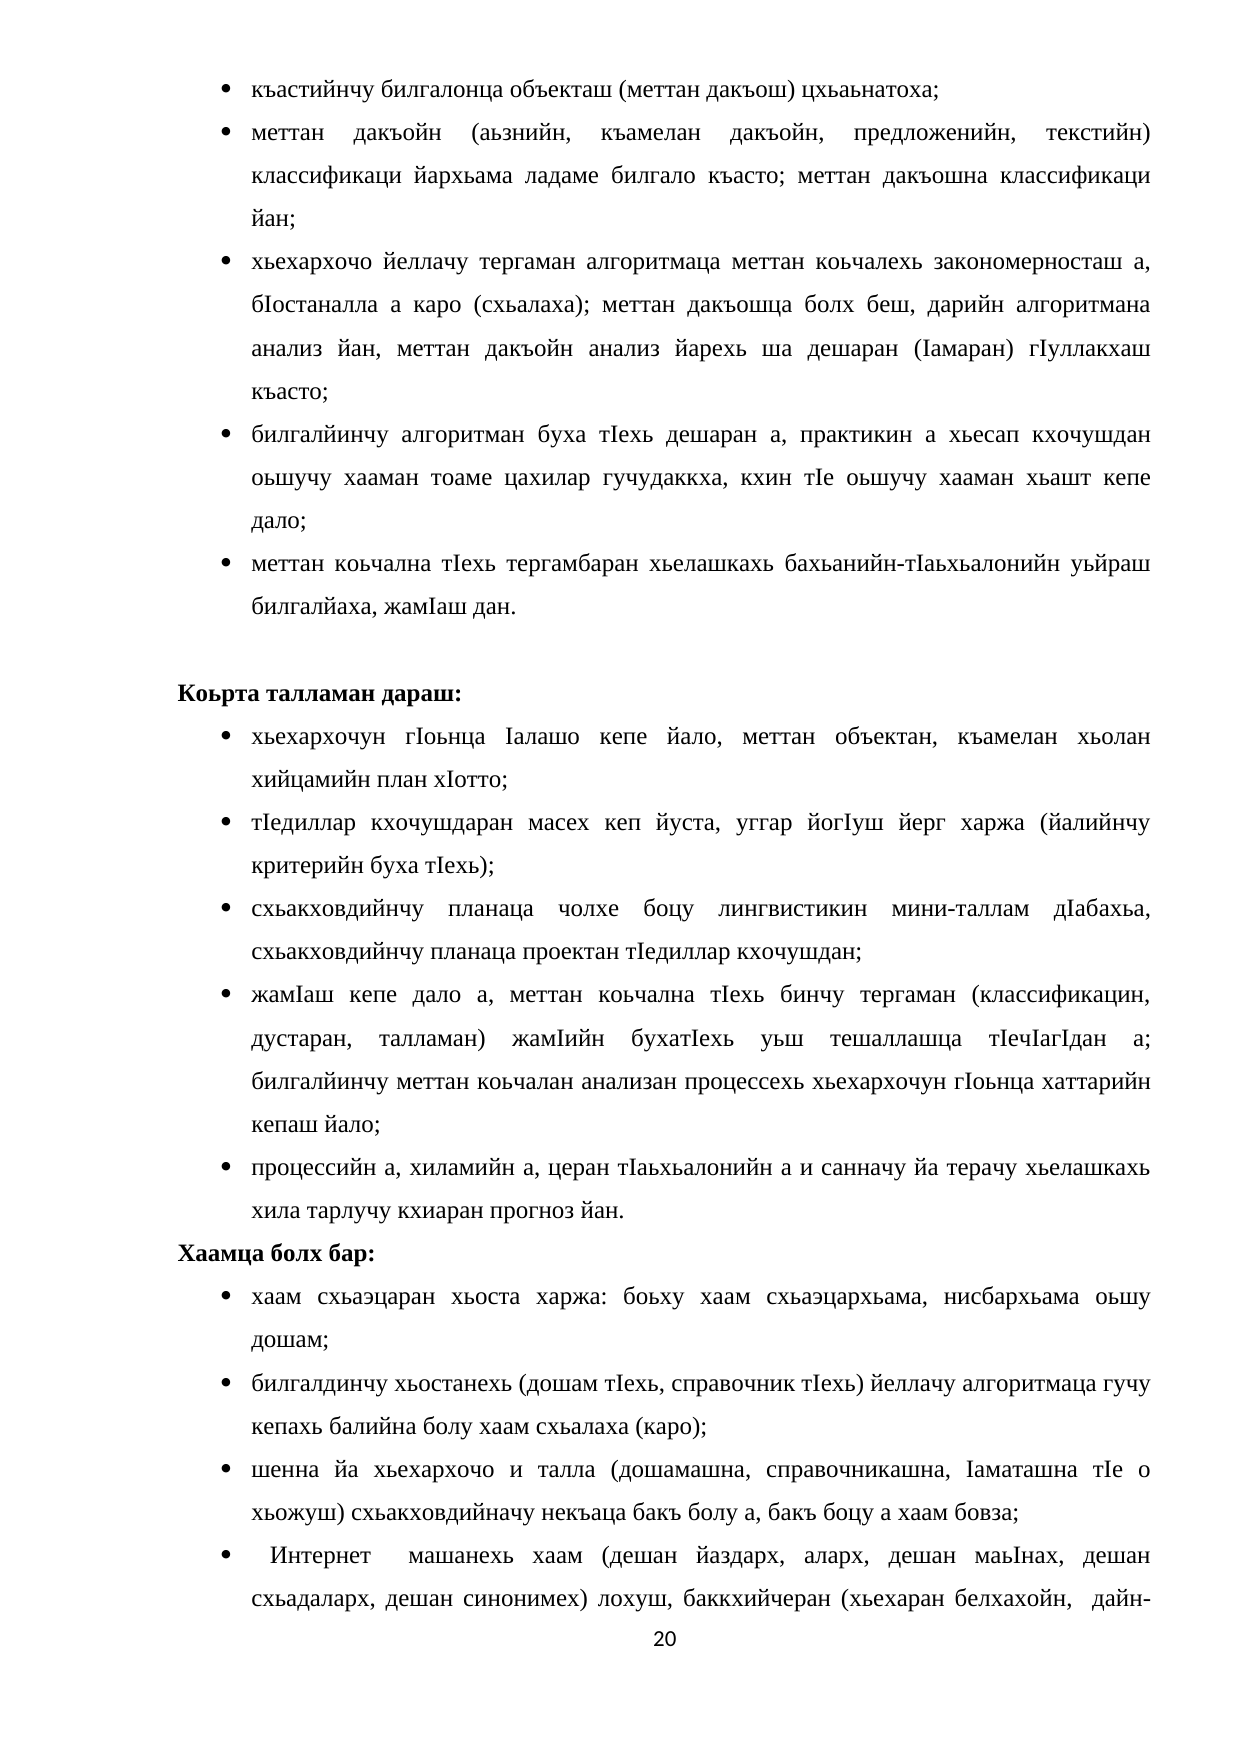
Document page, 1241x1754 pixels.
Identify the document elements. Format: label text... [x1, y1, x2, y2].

text Хаамца болх бар: [177, 1238, 1152, 1267]
list билгалйинчу алгоритман буха тӀехь дешаран а, практикин а хьесап кхочушдан оьшучу хааман тоаме цахилар гучудаккха, кхин тӀе оьшучу хааман хьашт кепе дало; [222, 419, 1152, 534]
list билгалдинчу хьостанехь (дошам тӀехь, справочник тӀехь) йеллачу алгоритмаца гучу кепахь балийна болу хаам схьалаха (каро); [222, 1368, 1152, 1439]
list хаам схьаэцаран хьоста харжа: боьху хаам схьаэцархьама, нисбархьама оьшу дошам; [222, 1281, 1152, 1353]
list хьехархочун гӀоьнца Ӏалашо кепе йало, меттан объектан, къамелан хьолан хийцамийн план хӀотто; [222, 721, 1152, 793]
list схьакховдийнчу планаца чолхе боцу лингвистикин мини-таллам дӀабахьа, схьакховдийнчу планаца проектан тӀедиллар кхочушдан; [222, 893, 1152, 965]
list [222, 1540, 1152, 1612]
list жамӀаш кепе дало а, меттан коьчална тӀехь бинчу тергаман (классификацин, дустаран, талламан) жамӀийн бухатӀехь уьш тешаллашца тӀечӀагӀдан а; билгалйинчу меттан коьчалан анализан процессехь хьехархочун гӀоьнца хаттарийн кепаш йало; [222, 979, 1152, 1138]
text Коьрта талламан дараш: [177, 678, 1152, 706]
list процессийн а, хиламийн а, церан тӀаьхьалонийн а и санначу йа терачу хьелашкахь хила тарлучу кхиаран прогноз йан. [222, 1152, 1152, 1224]
list шенна йа хьехархочо и талла (дошамашна, справочникашна, Ӏаматашна тӀе о хьожуш) схьакховдийначу некъаца бакъ болу а, бакъ боцу а хаам бовза; [222, 1454, 1152, 1526]
list къастийнчу билгалонца объекташ (меттан дакъош) цхьаьнатоха; [222, 74, 1152, 103]
list хьехархочо йеллачу тергаман алгоритмаца меттан коьчалехь закономерносташ а, бӀостаналла а каро (схьалаха); меттан дакъошца болх беш, дарийн алгоритмана анализ йан, меттан дакъойн анализ йарехь ша дешаран (Ӏамаран) гӀуллакхаш къасто; [222, 246, 1152, 404]
list тӀедиллар кхочушдаран масех кеп йуста, уггар йогӀуш йерг харжа (йалийнчу критерийн буха тӀехь); [222, 807, 1152, 879]
list меттан дакъойн (аьзнийн, къамелан дакъойн, предложенийн, текстийн) классификаци йархьама ладаме билгало къасто; меттан дакъошна классификаци йан; [222, 117, 1152, 232]
list меттан коьчална тӀехь тергамбаран хьелашкахь бахьанийн-тӀаьхьалонийн уьйраш билгалйаха, жамӀаш дан. [222, 548, 1152, 620]
